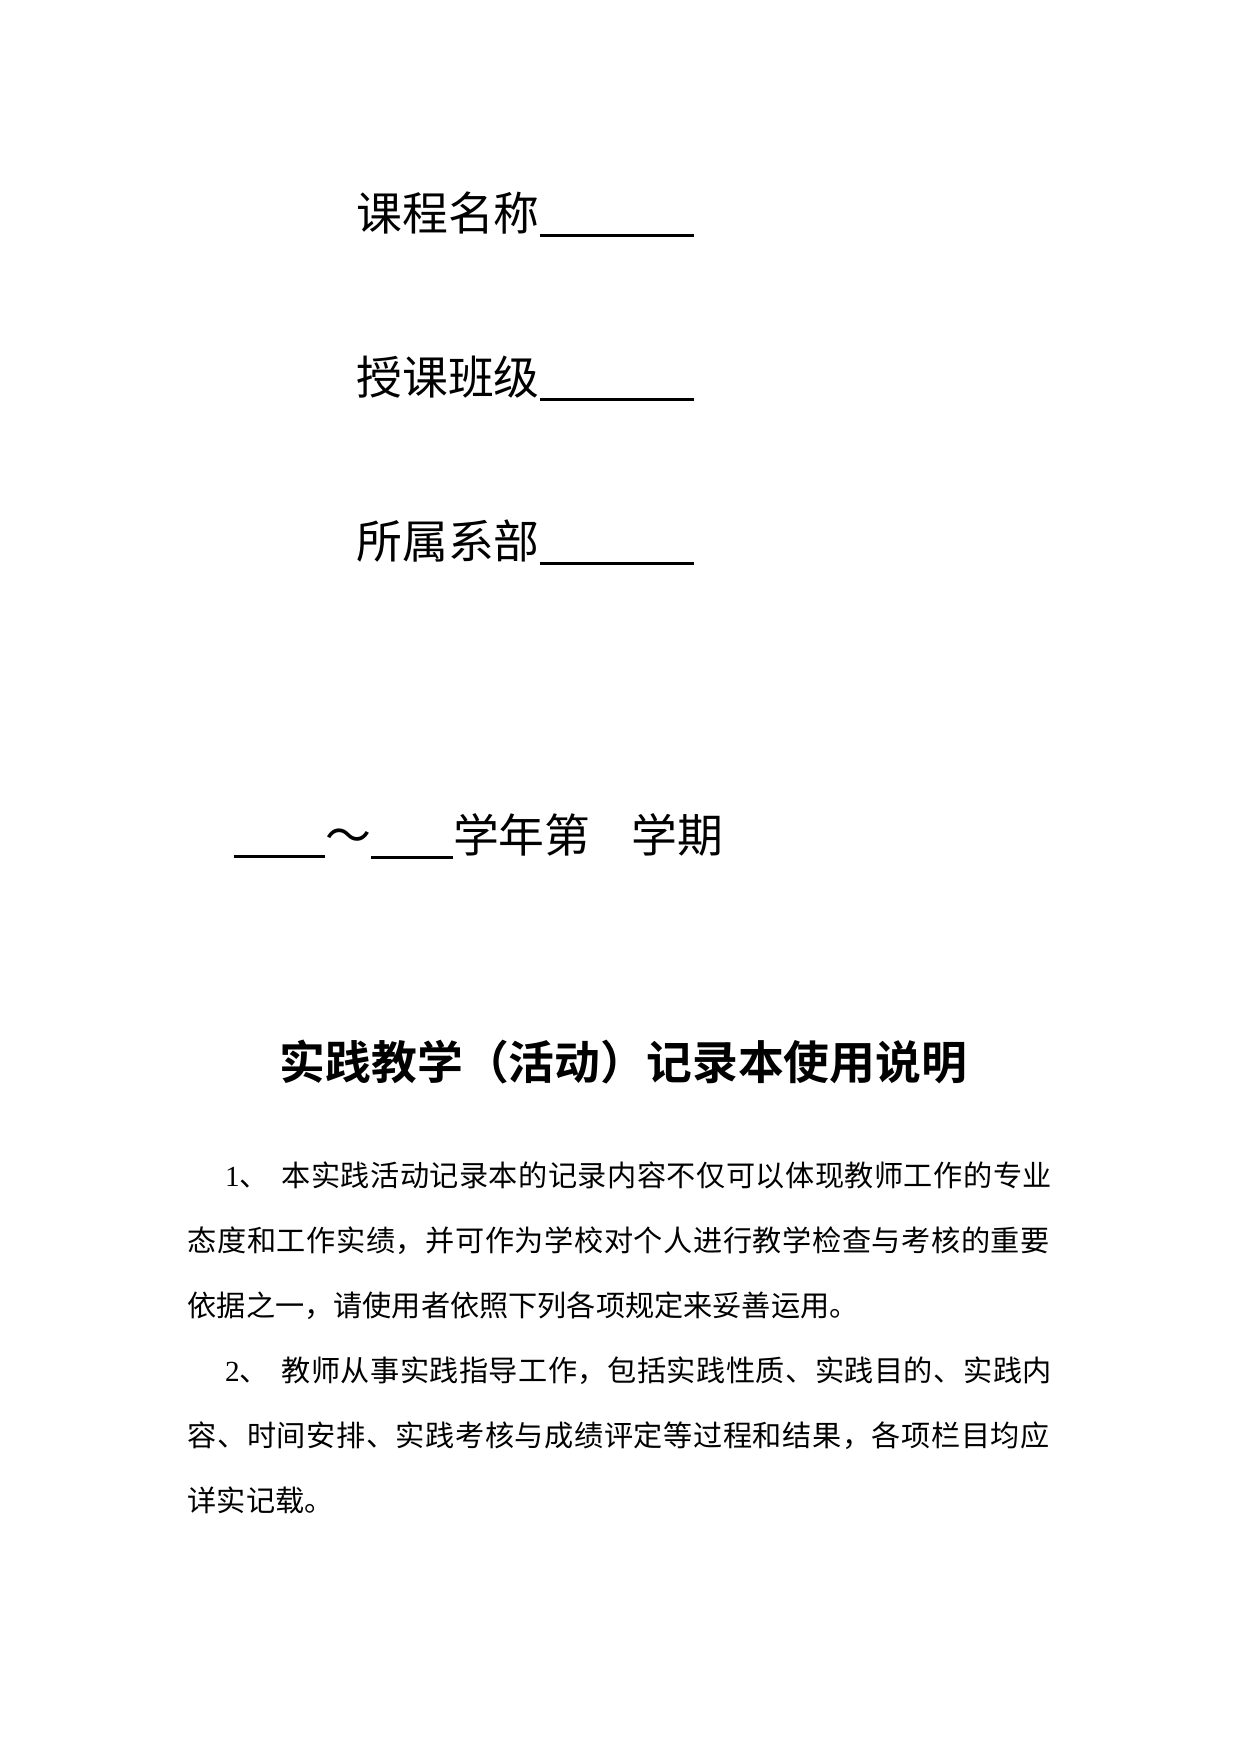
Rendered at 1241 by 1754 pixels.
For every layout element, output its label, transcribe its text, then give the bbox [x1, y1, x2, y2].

text 授课班级 [187, 326, 1053, 423]
text ～ 学年第 学期 [187, 783, 1053, 881]
list 本实践活动记录本的记录内容不仅可以体现教师工作的专业态度和工作实绩，并可作为学校对个人进行教学检查与考核的重要依据之一，请使用者依照下列各项规定来妥善运用。 [187, 1141, 1053, 1336]
list 教师从事实践指导工作，包括实践性质、实践目的、实践内容、时间安排、实践考核与成绩评定等过程和结果，各项栏目均应详实记载。 [187, 1336, 1053, 1531]
text 课程名称 [187, 162, 1053, 259]
text 实践教学（活动）记录本使用说明 [187, 1011, 1053, 1108]
text 所属系部 [187, 490, 1053, 587]
